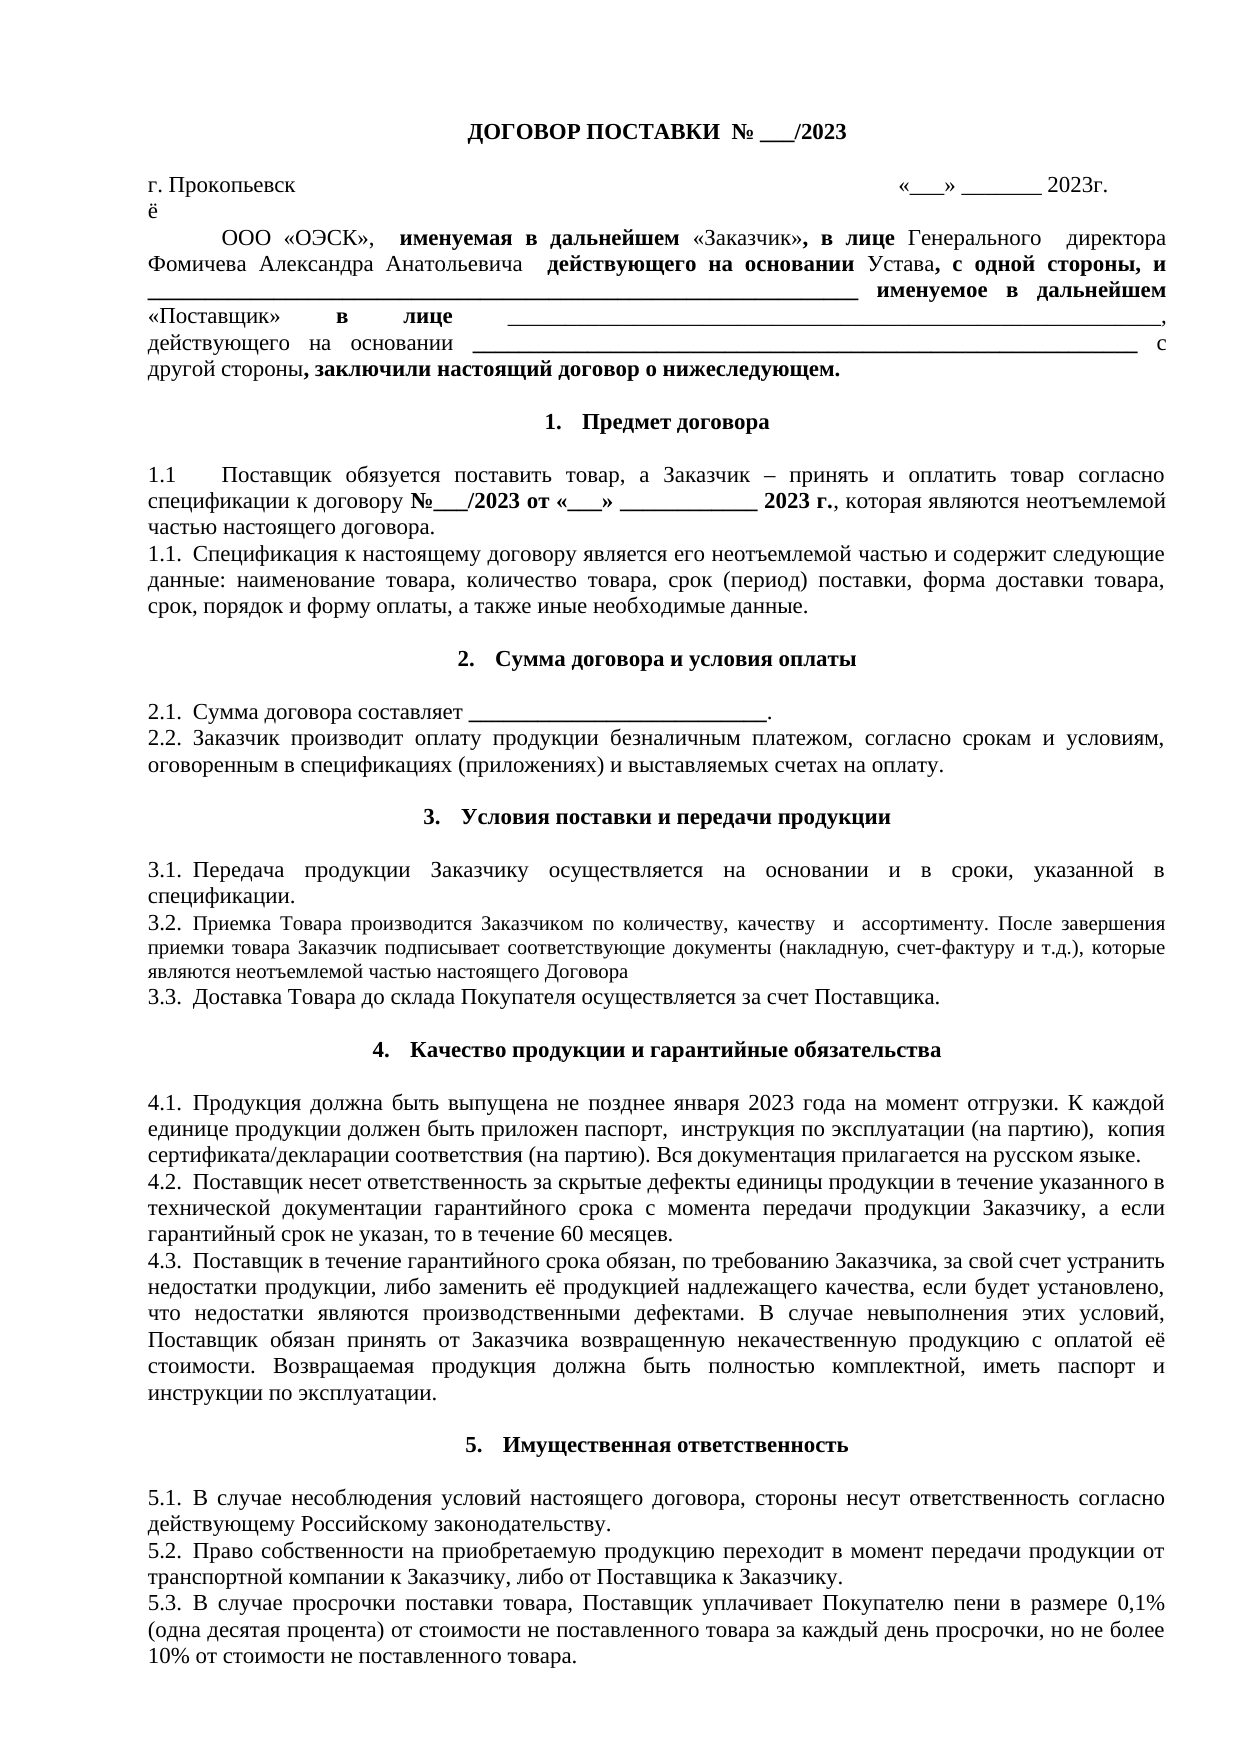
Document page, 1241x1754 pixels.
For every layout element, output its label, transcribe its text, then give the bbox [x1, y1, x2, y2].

list Имущественная ответственность [148, 1431, 1167, 1458]
list Спецификация к настоящему договору является его неотъемлемой частью и содержит следующие данные: наименование товара, количество товара, срок (период) поставки, форма доставки товара, срок, порядок и форму оплаты, а также иные необходимые данные. [148, 540, 1167, 619]
list Поставщик обязуется поставить товар, а Заказчик – принять и оплатить товар согласно спецификации к договору №___/2023 от «___» ____________ 2023 г., которая являются неотъемлемой частью настоящего договора. [148, 461, 1167, 540]
list Поставщик в течение гарантийного срока обязан, по требованию Заказчика, за свой счет устранить недостатки продукции, либо заменить её продукцией надлежащего качества, если будет установлено, что недостатки являются производственными дефектами. В случае невыполнения этих условий, Поставщик обязан принять от Заказчика возвращенную некачественную продукцию с оплатой её стоимости. Возвращаемая продукция должна быть полностью комплектной, иметь паспорт и инструкции по эксплуатации. [148, 1247, 1167, 1405]
list В случае просрочки поставки товара, Поставщик уплачивает Покупателю пени в размере 0,1% (одна десятая процента) от стоимости не поставленного товара за каждый день просрочки, но не более 10% от стоимости не поставленного товара. [148, 1589, 1167, 1668]
list Право собственности на приобретаемую продукцию переходит в момент передачи продукции от транспортной компании к Заказчику, либо от Поставщика к Заказчику. [148, 1537, 1167, 1589]
list Качество продукции и гарантийные обязательства [148, 1036, 1167, 1062]
list Условия поставки и передачи продукции [148, 803, 1167, 830]
text ДОГОВОР ПОСТАВКИ № ___/2023 [148, 118, 1167, 144]
list Предмет договора [148, 408, 1167, 434]
text г. Прокопьевск «___» _______ 2023г. [148, 171, 1167, 197]
list Доставка Товара до склада Покупателя осуществляется за счет Поставщика. [148, 983, 1167, 1009]
list Заказчик производит оплату продукции безналичным платежом, согласно срокам и условиям, оговоренным в спецификациях (приложениях) и выставляемых счетах на оплату. [148, 724, 1167, 777]
list Приемка Товара производится Заказчиком по количеству, качеству и ассортименту. После завершения приемки товара Заказчик подписывает соответствующие документы (накладную, счет-фактуру и т.д.), которые являются неотъемлемой частью настоящего Договора [148, 909, 1167, 983]
text ООО «ОЭСК», именуемая в дальнейшем «Заказчик», в лице Генерального директора Фомичева Александра Анатольевича действующего на основании Устава, с одной стороны, и ______________________________________________________________ именуемое в дальнейшем «Поставщик» в лице _________________________________________________________, действующего на основании __________________________________________________________ с другой стороны, заключили настоящий договор о нижеследующем. [148, 223, 1167, 382]
list Сумма договора составляет __________________________. [148, 698, 1167, 724]
text ё [148, 197, 1167, 223]
list Поставщик несет ответственность за скрытые дефекты единицы продукции в течение указанного в технической документации гарантийного срока с момента передачи продукции Заказчику, а если гарантийный срок не указан, то в течение 60 месяцев. [148, 1168, 1167, 1247]
list В случае несоблюдения условий настоящего договора, стороны несут ответственность согласно действующему Российскому законодательству. [148, 1484, 1167, 1537]
list Продукция должна быть выпущена не позднее января 2023 года на момент отгрузки. К каждой единице продукции должен быть приложен паспорт, инструкция по эксплуатации (на партию), копия сертификата/декларации соответствия (на партию). Вся документация прилагается на русском языке. [148, 1089, 1167, 1168]
list Передача продукции Заказчику осуществляется на основании и в сроки, указанной в спецификации. [148, 856, 1167, 909]
list Сумма договора и условия оплаты [148, 645, 1167, 672]
